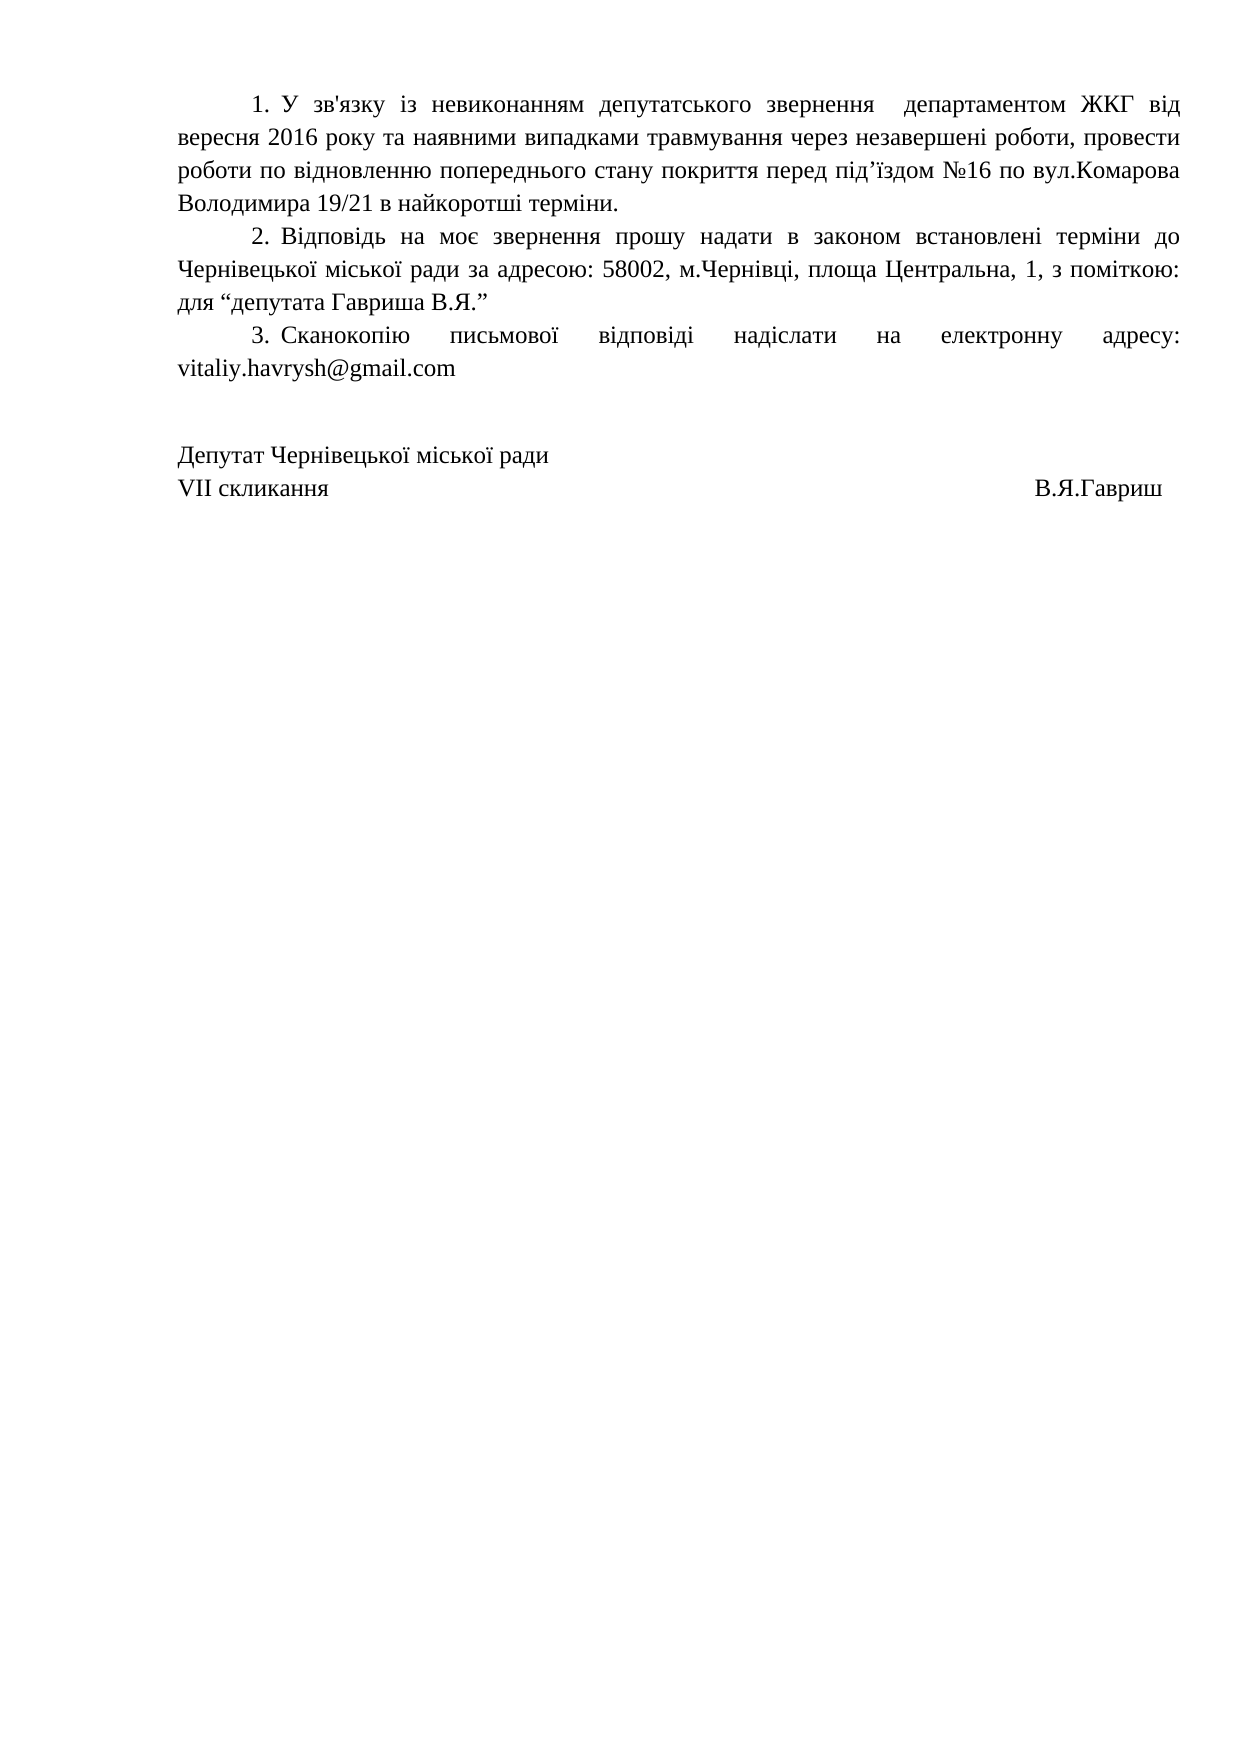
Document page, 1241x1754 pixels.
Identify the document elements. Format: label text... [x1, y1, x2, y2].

text VII скликання В.Я.Гавриш [177, 473, 1181, 501]
list У зв'язку із невиконанням депутатського звернення департаментом ЖКГ від вересня 2016 року та наявними випадками травмування через незавершені роботи, провести роботи по відновленню попереднього стану покриття перед під’їздом №16 по вул.Комарова Володимира 19/21 в найкоротші терміни. [177, 89, 1181, 216]
list Відповідь на моє звернення прошу надати в законом встановлені терміни до Чернівецької міської ради за адресою: 58002, м.Чернівці, площа Центральна, 1, з поміткою: для “депутата Гавриша В.Я.” [177, 221, 1181, 316]
list Сканокопію письмової відповіді надіслати на електронну адресу: vitaliy.havrysh@gmail.com [177, 320, 1181, 382]
text Депутат Чернівецької міської ради [177, 440, 1181, 468]
